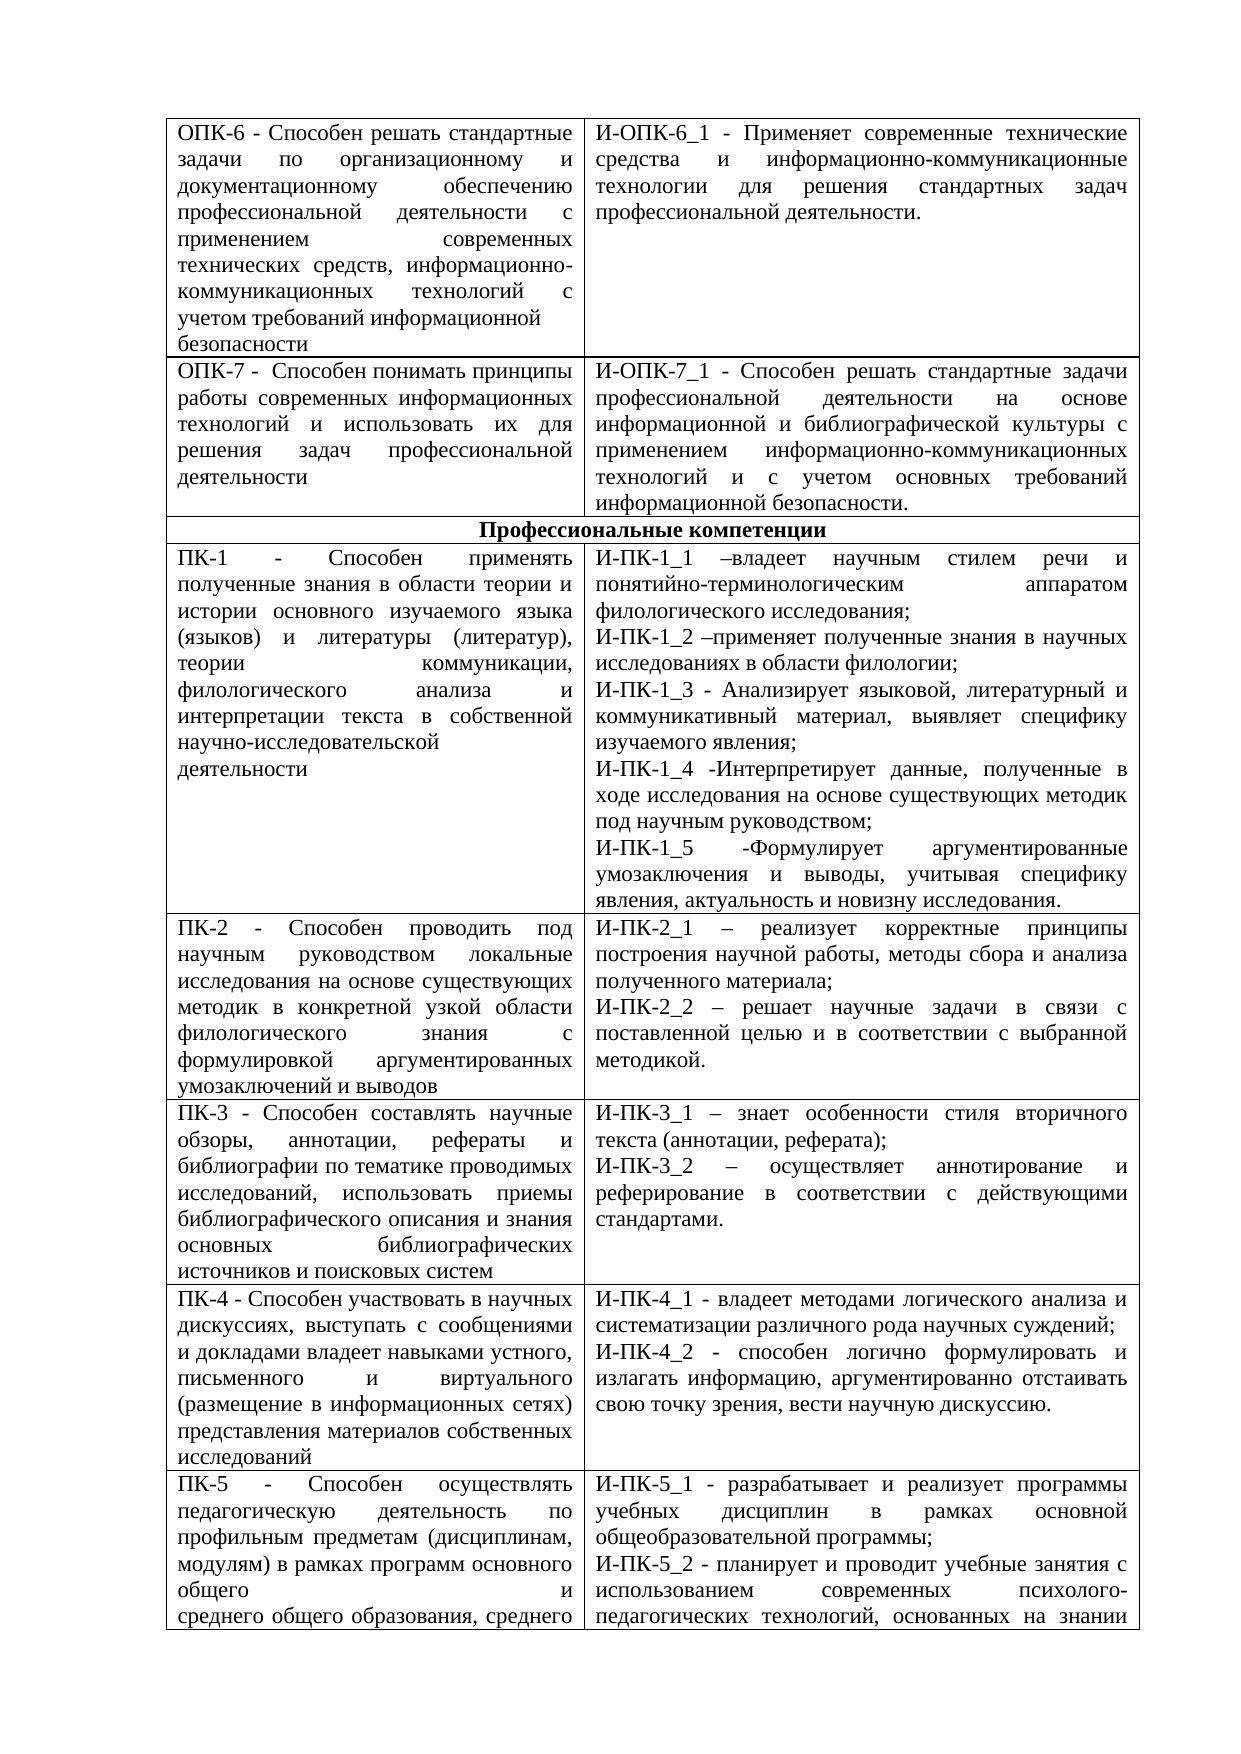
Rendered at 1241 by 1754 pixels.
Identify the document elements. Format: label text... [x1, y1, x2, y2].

table_cell И-ПК-1_1 –владеет научным стилем речи и понятийно-терминологическим аппаратом филологического исследования; И-ПК-1_2 –применяет полученные знания в научных исследованиях в области филологии; И-ПК-1_3 - Анализирует языковой, литературный и коммуникативный материал, выявляет специфику изучаемого явления; И-ПК-1_4 -Интерпретирует данные, полученные в ходе исследования на основе существующих методик под научным руководством; И-ПК-1_5 -Формулирует аргументированные умозаключения и выводы, учитывая специфику явления, актуальность и новизну исследования. [585, 544, 1139, 913]
table_cell Профессиональные компетенции [167, 517, 1139, 543]
table_cell И-ПК-4_1 - владеет методами логического анализа и систематизации различного рода научных суждений; И-ПК-4_2 - способен логично формулировать и излагать информацию, аргументированно отстаивать свою точку зрения, вести научную дискуссию. [585, 1285, 1139, 1469]
table_cell ПК-1 - Способен применять полученные знания в области теории и истории основного изучаемого языка (языков) и литературы (литератур), теории коммуникации, филологического анализа и интерпретации текста в собственной научно-исследовательской деятельности [167, 544, 584, 913]
table_cell ПК-2 - Cпособен проводить под научным руководством локальные исследования на основе существующих методик в конкретной узкой области филологического знания с формулировкой аргументированных умозаключений и выводов [167, 914, 584, 1098]
table_cell ОПК-7 - Способен понимать принципы работы современных информационных технологий и использовать их для решения задач профессиональной деятельности [167, 358, 584, 516]
table_cell И-ОПК-6_1 - Применяет современные технические средства и информационно-коммуникационные технологии для решения стандартных задач профессиональной деятельности. [585, 119, 1139, 356]
table_cell И-ПК-2_1 – реализует корректные принципы построения научной работы, методы сбора и анализа полученного материала; И-ПК-2_2 – решает научные задачи в связи с поставленной целью и в соответствии с выбранной методикой. [585, 914, 1139, 1098]
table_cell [167, 1471, 584, 1629]
table_cell ОПК-6 - Способен решать стандартные задачи по организационному и документационному обеспечению профессиональной деятельности с применением современных технических средств, информационно­коммуникационных технологий с учетом требований информационной безопасности [167, 119, 584, 356]
table_cell И-ОПК-7_1 - Способен решать стандартные задачи профессиональной деятельности на основе информационной и библиографической культуры с применением информационно-коммуникационных технологий и с учетом основных требований информационной безопасности. [585, 358, 1139, 516]
table_cell ПК-3 - Способен составлять научные обзоры, аннотации, рефераты и библиографии по тематике проводимых исследований, использовать приемы библиографического описания и знания основных библиографических источников и поисковых систем [167, 1100, 584, 1284]
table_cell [585, 1471, 1139, 1629]
table_cell И-ПК-3_1 – знает особенности стиля вторичного текста (аннотации, реферата); И-ПК-3_2 – осуществляет аннотирование и реферирование в соответствии с действующими стандартами. [585, 1100, 1139, 1284]
table_cell ПК-4 - Способен участвовать в научных дискуссиях, выступать с сообщениями и докладами владеет навыками устного, письменного и виртуального (размещение в информационных сетях) представления материалов собственных исследований [167, 1285, 584, 1469]
